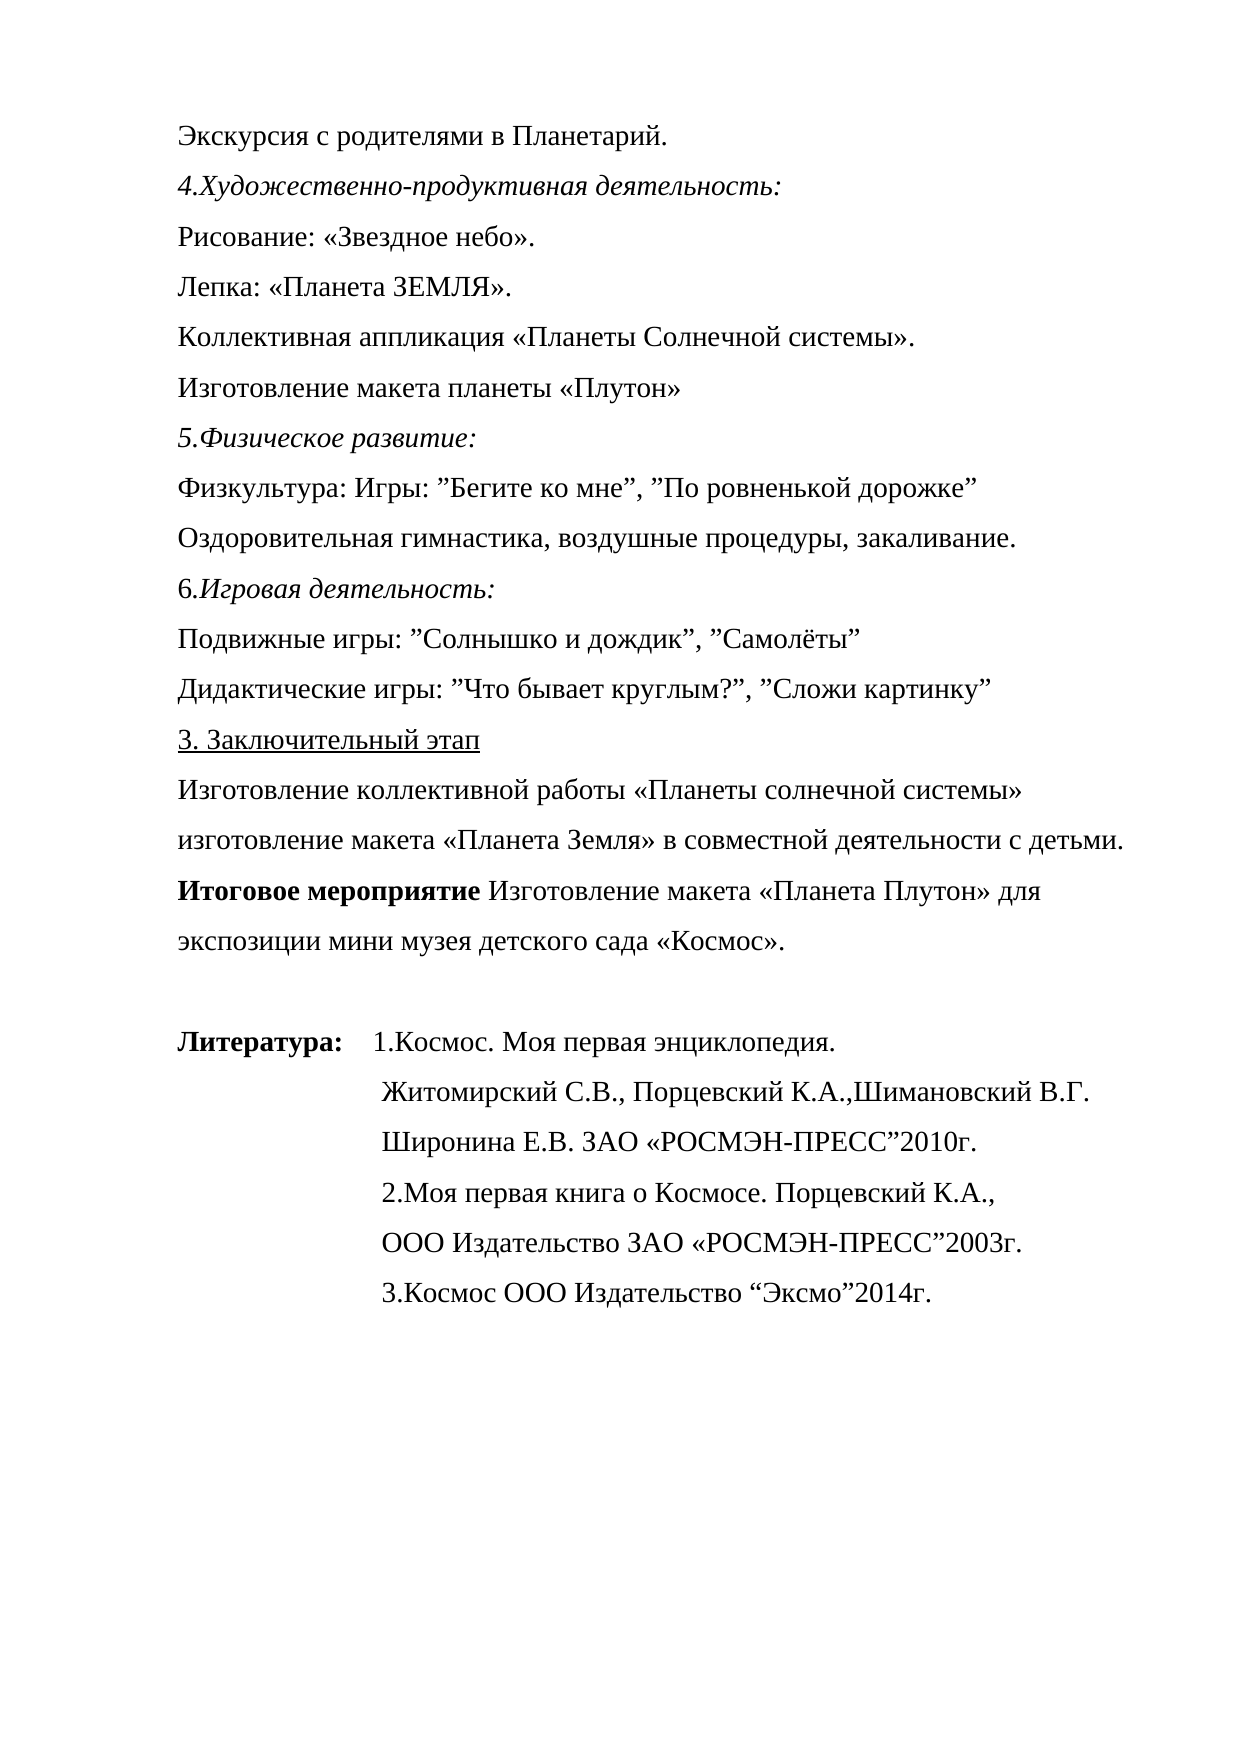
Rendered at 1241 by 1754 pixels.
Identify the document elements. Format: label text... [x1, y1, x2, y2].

text 3. Заключительный этап [177, 722, 1152, 755]
text Лепка: «Планета ЗЕМЛЯ». [177, 269, 1152, 303]
text Подвижные игры: ”Солнышко и дождик”, ”Самолёты” [177, 621, 1152, 655]
text Итоговое мероприятие Изготовление макета «Планета Плутон» для экспозиции мини музея детского сада «Космос». [177, 873, 1152, 957]
text 5.Физическое развитие: [177, 420, 1152, 453]
text Литература: 1.Космос. Моя первая энциклопедия. [177, 1024, 1152, 1057]
text Коллективная аппликация «Планеты Солнечной системы». [177, 319, 1152, 353]
text ООО Издательство ЗАО «РОСМЭН-ПРЕСС”2003г. [177, 1225, 1152, 1258]
text Физкультура: Игры: ”Бегите ко мне”, ”По ровненькой дорожке” [177, 470, 1152, 504]
text Житомирский С.В., Порцевский К.А.,Шимановский В.Г. [177, 1074, 1152, 1108]
text 4.Художественно-продуктивная деятельность: [177, 168, 1152, 202]
text Оздоровительная гимнастика, воздушные процедуры, закаливание. [177, 521, 1152, 554]
text Экскурсия с родителями в Планетарий. [177, 118, 1152, 152]
text Изготовление коллективной работы «Планеты солнечной системы» изготовление макета «Планета Земля» в совместной деятельности с детьми. [177, 772, 1152, 856]
text Широнина Е.В. ЗАО «РОСМЭН-ПРЕСС”2010г. [177, 1124, 1152, 1158]
text 3.Космос ООО Издательство “Эксмо”2014г. [177, 1275, 1152, 1309]
text 2.Моя первая книга о Космосе. Порцевский К.А., [177, 1175, 1152, 1208]
text 6.Игровая деятельность: [177, 571, 1152, 604]
text Изготовление макета планеты «Плутон» [177, 370, 1152, 403]
text Рисование: «Звездное небо». [177, 219, 1152, 252]
text Дидактические игры: ”Что бывает круглым?”, ”Сложи картинку” [177, 672, 1152, 705]
